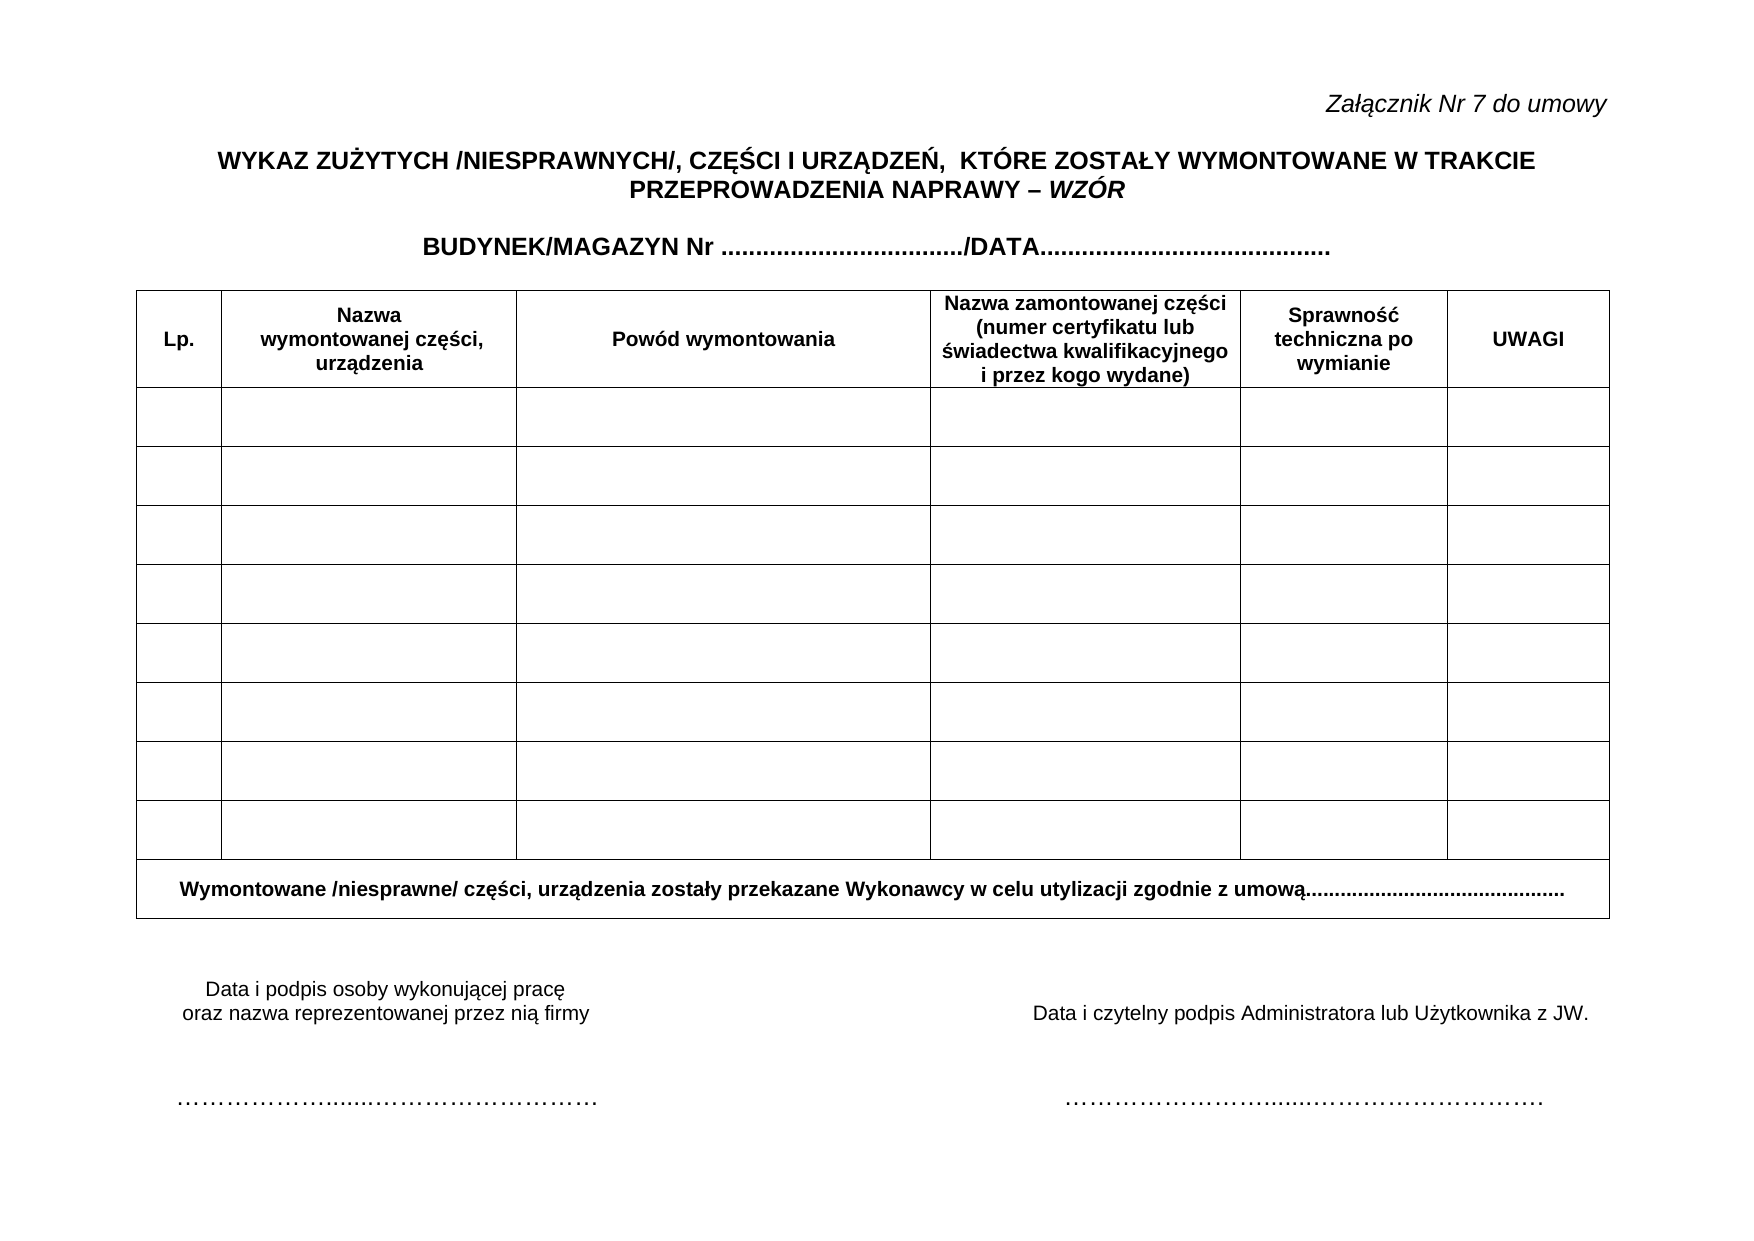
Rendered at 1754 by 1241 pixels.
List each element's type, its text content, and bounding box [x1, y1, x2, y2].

table_cell [222, 624, 516, 682]
table_cell [1448, 388, 1609, 446]
table_cell [931, 683, 1240, 741]
table_cell [1448, 447, 1609, 505]
table_cell [1241, 565, 1447, 623]
table_header Sprawność techniczna po wymianie [1241, 291, 1447, 387]
text Data i podpis osoby wykonującej pracę oraz nazwa reprezentowanej przez nią firmy Data i czytelny podpis Administratora lub Użytkownika z JW. [148, 977, 1606, 1025]
table_cell [222, 447, 516, 505]
table_cell [1241, 388, 1447, 446]
table_cell [137, 801, 221, 859]
table_cell [931, 742, 1240, 800]
table_cell [222, 565, 516, 623]
table_cell [517, 801, 930, 859]
table_cell [931, 447, 1240, 505]
table_cell [1448, 683, 1609, 741]
table_cell [1448, 801, 1609, 859]
table_cell [137, 447, 221, 505]
table_header Powód wymontowania [517, 291, 930, 387]
table_header UWAGI [1448, 291, 1609, 387]
table_cell [1241, 624, 1447, 682]
table_cell [1448, 506, 1609, 564]
table_cell [931, 506, 1240, 564]
table_cell [931, 565, 1240, 623]
table_cell [137, 388, 221, 446]
text Załącznik Nr 7 do umowy [177, 89, 1606, 117]
table_cell [1241, 683, 1447, 741]
table_cell [137, 506, 221, 564]
table_cell [1241, 447, 1447, 505]
table_cell [222, 388, 516, 446]
table_cell [931, 801, 1240, 859]
text BUDYNEK/MAGAZYN Nr .................................../DATA.......................................... [148, 232, 1606, 261]
text ……………….......……………………… …………………….......………………………. [148, 1082, 1606, 1110]
table_cell [517, 388, 930, 446]
table_cell [1448, 624, 1609, 682]
table_cell [1241, 742, 1447, 800]
table_cell [1241, 506, 1447, 564]
table_cell [137, 683, 221, 741]
table_cell [517, 447, 930, 505]
table_cell [222, 801, 516, 859]
table_cell [137, 565, 221, 623]
table_header Lp. [137, 291, 221, 387]
table_cell Wymontowane /niesprawne/ części, urządzenia zostały przekazane Wykonawcy w celu utylizacji zgodnie z umową............................................. [137, 860, 1609, 918]
table_cell [517, 624, 930, 682]
table_cell [222, 742, 516, 800]
table_cell [137, 742, 221, 800]
table_header Nazwa zamontowanej części (numer certyfikatu lub świadectwa kwalifikacyjnego i przez kogo wydane) [931, 291, 1240, 387]
table_cell [222, 506, 516, 564]
table_cell [1448, 742, 1609, 800]
table_cell [931, 624, 1240, 682]
text WYKAZ ZUŻYTYCH /NIESPRAWNYCH/, CZĘŚCI I URZĄDZEŃ, KTÓRE ZOSTAŁY WYMONTOWANE W TRAKCIE PRZEPROWADZENIA NAPRAWY – WZÓR [148, 146, 1606, 204]
table_cell [517, 506, 930, 564]
table_cell [931, 388, 1240, 446]
table_cell [517, 742, 930, 800]
table_cell [1448, 565, 1609, 623]
table_cell [517, 565, 930, 623]
table_header Nazwa wymontowanej części, urządzenia [222, 291, 516, 387]
table_cell [1241, 801, 1447, 859]
table_cell [517, 683, 930, 741]
table_cell [222, 683, 516, 741]
table_cell [137, 624, 221, 682]
